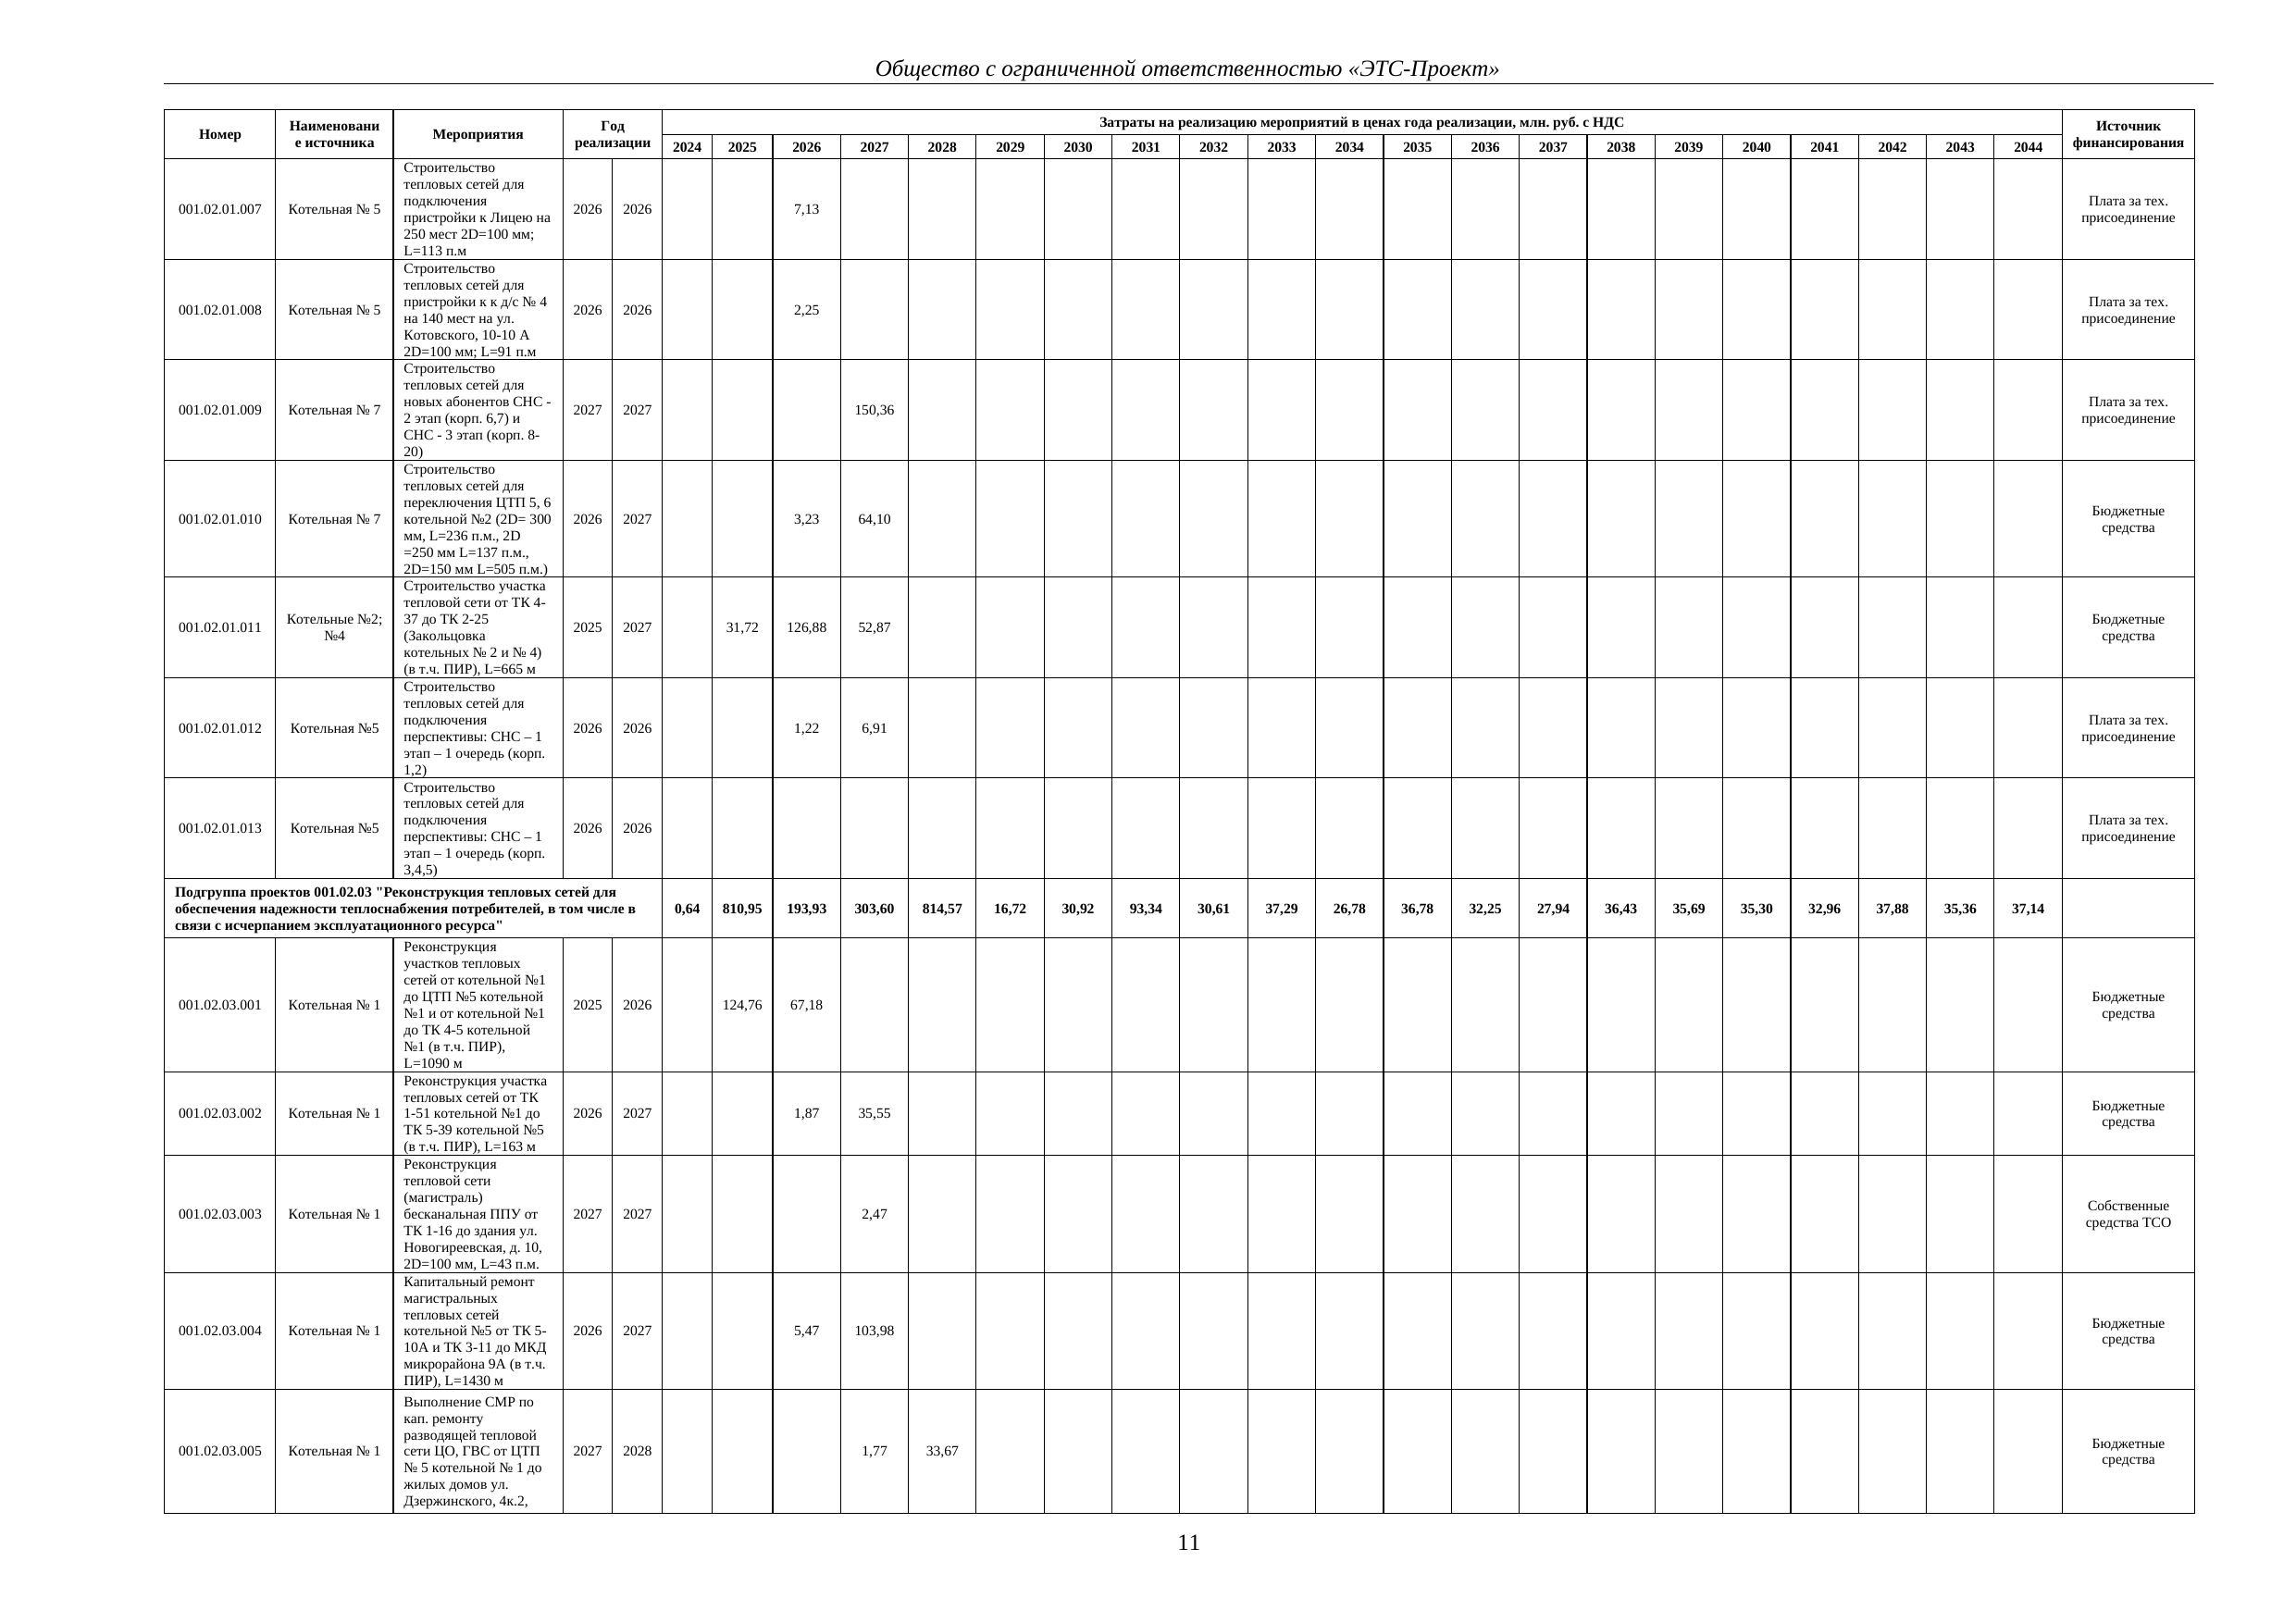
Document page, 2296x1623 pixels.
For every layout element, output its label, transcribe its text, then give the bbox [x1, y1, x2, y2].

table_cell [1520, 1273, 1586, 1389]
table_cell 5,47 [774, 1273, 840, 1389]
table_cell Бюджетные средства [2063, 938, 2194, 1071]
table_cell [1045, 938, 1111, 1071]
table_cell 2027 [564, 1156, 612, 1271]
table_cell [1045, 1390, 1111, 1513]
table_cell [1248, 1273, 1315, 1389]
table_cell Плата за тех. присоединение [2063, 159, 2194, 259]
table_cell [1180, 1072, 1247, 1155]
table_cell [1316, 461, 1383, 576]
table_cell [1112, 938, 1179, 1071]
table_cell [1316, 678, 1383, 777]
table_cell [713, 360, 772, 460]
table_cell [663, 260, 712, 359]
table_cell Реконструкция тепловой сети (магистраль) бесканальная ППУ от ТК 1-16 до здания ул. Новогиреевская, д. 10, 2D=100 мм, L=43 п.м. [394, 1156, 563, 1271]
table_cell [1994, 577, 2062, 677]
table_cell Строительство тепловых сетей для подключения перспективы: СНС – 1 этап – 1 очередь (корп. 1,2) [394, 678, 563, 777]
table_cell [1384, 360, 1451, 460]
table_cell [1316, 1072, 1383, 1155]
table_header Номер [165, 110, 275, 158]
table_cell 2027 [613, 1156, 662, 1271]
table_cell Собственные средства ТСО [2063, 1156, 2194, 1271]
table_cell [1520, 461, 1586, 576]
table_cell 001.02.01.007 [165, 159, 275, 259]
table_cell [1452, 1390, 1519, 1513]
table_cell [713, 778, 772, 878]
table_cell [1723, 1156, 1790, 1271]
table_cell [1994, 260, 2062, 359]
table_cell [1656, 461, 1722, 576]
table_cell 2027 [564, 360, 612, 460]
table_cell [1520, 577, 1586, 677]
table_cell [1520, 260, 1586, 359]
table_cell 2027 [564, 1390, 612, 1513]
table_cell [1927, 778, 1993, 878]
table_cell 6,91 [841, 678, 908, 777]
table_cell [976, 1273, 1044, 1389]
table_cell [1656, 778, 1722, 878]
table_cell Реконструкция участка тепловых сетей от ТК 1-51 котельной №1 до ТК 5-39 котельной №5 (в т.ч. ПИР), L=163 м [394, 1072, 563, 1155]
table_cell [1248, 260, 1315, 359]
table_cell [1792, 938, 1858, 1071]
table_cell [976, 1072, 1044, 1155]
table_cell [1520, 778, 1586, 878]
table_cell [1792, 1156, 1858, 1271]
table_cell [1045, 577, 1111, 677]
table_cell [663, 1072, 712, 1155]
table_cell [1248, 360, 1315, 460]
table_cell [1994, 360, 2062, 460]
table_cell [1248, 159, 1315, 259]
table_cell [1112, 1390, 1179, 1513]
table_cell [1180, 360, 1247, 460]
table_cell [713, 260, 772, 359]
table_cell [841, 938, 908, 1071]
table_cell [1723, 1072, 1790, 1155]
table_cell [976, 938, 1044, 1071]
table_cell 001.02.03.003 [165, 1156, 275, 1271]
table_cell 2043 [1927, 135, 1993, 158]
table_cell [976, 360, 1044, 460]
table_cell [774, 1156, 840, 1271]
table_cell [1248, 1072, 1315, 1155]
table_cell [713, 1390, 772, 1513]
table_cell [976, 1390, 1044, 1513]
table_cell 001.02.01.013 [165, 778, 275, 878]
table_cell [1180, 1156, 1247, 1271]
table_cell [1927, 159, 1993, 259]
table_cell [1248, 1390, 1315, 1513]
table_cell 2028 [909, 135, 975, 158]
table_cell [713, 1156, 772, 1271]
table_cell [1112, 1072, 1179, 1155]
table_cell Подгруппа проектов 001.02.03 "Реконструкция тепловых сетей для обеспечения надежности теплоснабжения потребителей, в том числе в связи с исчерпанием эксплуатационного ресурса" [165, 879, 662, 937]
table_cell 32,25 [1452, 879, 1519, 937]
table_cell 303,60 [841, 879, 908, 937]
table_cell Котельная №5 [276, 778, 392, 878]
table_cell 7,13 [774, 159, 840, 259]
table_cell Плата за тех. присоединение [2063, 360, 2194, 460]
table_cell [1520, 1156, 1586, 1271]
table_cell [1994, 159, 2062, 259]
table_cell Капитальный ремонт магистральных тепловых сетей котельной №5 от ТК 5-10А и ТК 3-11 до МКД микрорайона 9А (в т.ч. ПИР), L=1430 м [394, 1273, 563, 1389]
table_cell [1859, 577, 1926, 677]
table_cell 35,69 [1656, 879, 1722, 937]
table_cell 2031 [1112, 135, 1179, 158]
table_cell 2038 [1588, 135, 1655, 158]
table_cell [1112, 577, 1179, 677]
table_cell [909, 360, 975, 460]
table_cell [663, 577, 712, 677]
table_cell 001.02.03.005 [165, 1390, 275, 1513]
table_cell [1452, 260, 1519, 359]
table_cell 810,95 [713, 879, 772, 937]
table_cell [1316, 1273, 1383, 1389]
table_cell [1927, 938, 1993, 1071]
table_cell 2041 [1792, 135, 1858, 158]
table_cell 2024 [663, 135, 712, 158]
table_cell [1045, 260, 1111, 359]
table_cell [1384, 260, 1451, 359]
table_cell [663, 1273, 712, 1389]
table_cell [1927, 1156, 1993, 1271]
table_cell [663, 938, 712, 1071]
table_cell 2035 [1384, 135, 1451, 158]
table_cell [1316, 1390, 1383, 1513]
table_cell [1248, 678, 1315, 777]
table_cell 001.02.03.002 [165, 1072, 275, 1155]
table_cell 0,64 [663, 879, 712, 937]
table_cell [1248, 1156, 1315, 1271]
table_cell [1994, 1156, 2062, 1271]
table_cell [1994, 678, 2062, 777]
table_cell Реконструкция участков тепловых сетей от котельной №1 до ЦТП №5 котельной №1 и от котельной №1 до ТК 4-5 котельной №1 (в т.ч. ПИР), L=1090 м [394, 938, 563, 1071]
table_cell 93,34 [1112, 879, 1179, 937]
table_cell 001.02.01.008 [165, 260, 275, 359]
table_cell [1927, 1390, 1993, 1513]
table_cell [1112, 360, 1179, 460]
table_cell 2028 [613, 1390, 662, 1513]
table_cell [1384, 159, 1451, 259]
table_cell [774, 778, 840, 878]
table_cell [1112, 778, 1179, 878]
table_cell [1927, 678, 1993, 777]
table_cell [1384, 938, 1451, 1071]
table_cell 64,10 [841, 461, 908, 576]
table_cell [1452, 159, 1519, 259]
table_cell 2030 [1045, 135, 1111, 158]
table_cell 2032 [1180, 135, 1247, 158]
table_cell [976, 461, 1044, 576]
table_cell [1994, 461, 2062, 576]
table_cell [1792, 577, 1858, 677]
table_cell [1452, 577, 1519, 677]
table_cell [1452, 678, 1519, 777]
table_cell 001.02.01.009 [165, 360, 275, 460]
table_cell [976, 260, 1044, 359]
table_cell 27,94 [1520, 879, 1586, 937]
table_cell 2029 [976, 135, 1044, 158]
table_cell Плата за тех. присоединение [2063, 260, 2194, 359]
table_cell Строительство тепловых сетей для новых абонентов СНС - 2 этап (корп. 6,7) и СНС - 3 этап (корп. 8-20) [394, 360, 563, 460]
table_cell [1248, 778, 1315, 878]
table_cell [1180, 1273, 1247, 1389]
table_cell [1792, 461, 1858, 576]
table_cell [1656, 1156, 1722, 1271]
table_cell 150,36 [841, 360, 908, 460]
table_cell [976, 678, 1044, 777]
table_cell 2033 [1248, 135, 1315, 158]
table_cell [2063, 879, 2194, 937]
table_cell [1859, 678, 1926, 777]
table_cell [1452, 461, 1519, 576]
table_cell 124,76 [713, 938, 772, 1071]
table_cell [663, 159, 712, 259]
table_cell 2027 [613, 360, 662, 460]
table_cell [1520, 360, 1586, 460]
table_cell [1859, 1156, 1926, 1271]
table_cell 103,98 [841, 1273, 908, 1389]
table_cell [1112, 678, 1179, 777]
table_cell Бюджетные средства [2063, 1273, 2194, 1389]
table_cell Бюджетные средства [2063, 577, 2194, 677]
table_cell [1452, 1156, 1519, 1271]
table_cell [1994, 938, 2062, 1071]
table_cell [1248, 577, 1315, 677]
table_cell [1859, 938, 1926, 1071]
table_cell 2026 [564, 678, 612, 777]
table_cell [1452, 1273, 1519, 1389]
table_cell [1520, 1390, 1586, 1513]
table_cell [1520, 159, 1586, 259]
table_cell [909, 778, 975, 878]
table_cell 2025 [713, 135, 772, 158]
table_cell [713, 461, 772, 576]
table_cell Строительство тепловых сетей для подключения перспективы: СНС – 1 этап – 1 очередь (корп. 3,4,5) [394, 778, 563, 878]
table_cell [1927, 577, 1993, 677]
table_cell [1656, 360, 1722, 460]
table_cell 2026 [613, 678, 662, 777]
table_cell [1859, 360, 1926, 460]
table_cell 2027 [613, 1072, 662, 1155]
table_cell Строительство тепловых сетей для пристройки к к д/с № 4 на 140 мест на ул. Котовского, 10-10 А 2D=100 мм; L=91 п.м [394, 260, 563, 359]
table_cell [1859, 778, 1926, 878]
table_cell 3,23 [774, 461, 840, 576]
table_cell Котельная № 7 [276, 461, 392, 576]
table_cell 2026 [564, 778, 612, 878]
table_cell 1,87 [774, 1072, 840, 1155]
table_cell [1045, 1156, 1111, 1271]
table_cell [1656, 1273, 1722, 1389]
table_cell [1112, 159, 1179, 259]
table_cell [1792, 778, 1858, 878]
table_cell 2040 [1723, 135, 1790, 158]
table_cell [1927, 260, 1993, 359]
table_cell 2,25 [774, 260, 840, 359]
table_cell [909, 260, 975, 359]
table_cell [663, 778, 712, 878]
table_cell 1,77 [841, 1390, 908, 1513]
table_cell [774, 1390, 840, 1513]
table_cell [976, 1156, 1044, 1271]
table_cell [1588, 260, 1655, 359]
table_cell [841, 778, 908, 878]
table_cell [1994, 1390, 2062, 1513]
table_cell [663, 360, 712, 460]
table_cell [1792, 159, 1858, 259]
table_cell 37,14 [1994, 879, 2062, 937]
table_cell 2036 [1452, 135, 1519, 158]
table_cell Плата за тех. присоединение [2063, 778, 2194, 878]
table_cell 2042 [1859, 135, 1926, 158]
table_cell [1045, 778, 1111, 878]
table_cell [1792, 360, 1858, 460]
table_cell 35,55 [841, 1072, 908, 1155]
table_cell 2026 [564, 1273, 612, 1389]
table_cell [713, 159, 772, 259]
table_cell [1994, 1273, 2062, 1389]
table_cell [1723, 577, 1790, 677]
table_cell 001.02.01.012 [165, 678, 275, 777]
table_cell 33,67 [909, 1390, 975, 1513]
table_cell Плата за тех. присоединение [2063, 678, 2194, 777]
table_cell Котельная № 7 [276, 360, 392, 460]
table_cell 001.02.03.001 [165, 938, 275, 1071]
table_header Год реализации [564, 110, 662, 158]
table_cell [1656, 678, 1722, 777]
table_cell [1045, 360, 1111, 460]
table_cell 36,43 [1588, 879, 1655, 937]
table_cell Котельная № 1 [276, 1072, 392, 1155]
table_cell [1112, 1273, 1179, 1389]
table_cell [1384, 1072, 1451, 1155]
table_cell [1112, 1156, 1179, 1271]
table_cell [1588, 678, 1655, 777]
table_cell Котельная № 1 [276, 938, 392, 1071]
table_cell [1994, 1072, 2062, 1155]
table_cell [1588, 1390, 1655, 1513]
table_cell [1588, 577, 1655, 677]
table_cell [1723, 360, 1790, 460]
table_cell 2026 [613, 159, 662, 259]
table_cell [1180, 159, 1247, 259]
table_cell [1656, 159, 1722, 259]
table_cell 2025 [564, 938, 612, 1071]
table_cell [1316, 577, 1383, 677]
table_cell [1588, 159, 1655, 259]
table_cell 30,92 [1045, 879, 1111, 937]
table_cell [1588, 1273, 1655, 1389]
table_cell [1656, 260, 1722, 359]
table_cell 2026 [613, 778, 662, 878]
table_cell [1792, 1072, 1858, 1155]
table_cell 30,61 [1180, 879, 1247, 937]
table_cell 35,30 [1723, 879, 1790, 937]
table_cell [1723, 461, 1790, 576]
table_cell 35,36 [1927, 879, 1993, 937]
table_cell 1,22 [774, 678, 840, 777]
table_header Затраты на реализацию мероприятий в ценах года реализации, млн. руб. с НДС [663, 110, 2062, 134]
table_cell [1588, 938, 1655, 1071]
table_cell [1723, 778, 1790, 878]
table_cell [663, 1156, 712, 1271]
table_cell [1927, 461, 1993, 576]
table_cell [1723, 159, 1790, 259]
table_cell Бюджетные средства [2063, 1390, 2194, 1513]
table_cell [909, 1156, 975, 1271]
table_cell [1588, 1156, 1655, 1271]
table_cell [1045, 1072, 1111, 1155]
table_cell [663, 678, 712, 777]
table_cell [976, 159, 1044, 259]
table_cell Бюджетные средства [2063, 461, 2194, 576]
table_cell [1792, 678, 1858, 777]
table_cell [1588, 461, 1655, 576]
table_cell 001.02.01.011 [165, 577, 275, 677]
table_cell [1316, 260, 1383, 359]
table_cell Бюджетные средства [2063, 1072, 2194, 1155]
table_cell [1520, 938, 1586, 1071]
table_cell [1656, 1390, 1722, 1513]
table_cell [713, 1072, 772, 1155]
table_cell [1859, 1273, 1926, 1389]
table_cell [1180, 938, 1247, 1071]
table_cell 2026 [564, 260, 612, 359]
table_cell [1588, 778, 1655, 878]
table_cell [1520, 678, 1586, 777]
table_cell [1384, 577, 1451, 677]
table_cell [1045, 678, 1111, 777]
table_cell 2027 [841, 135, 908, 158]
table_cell [976, 778, 1044, 878]
table_cell Котельные №2; №4 [276, 577, 392, 677]
table_cell [1384, 678, 1451, 777]
table_cell [1723, 678, 1790, 777]
table_cell 126,88 [774, 577, 840, 677]
table_cell 2026 [774, 135, 840, 158]
table_cell [841, 260, 908, 359]
table_cell [1792, 260, 1858, 359]
table_cell [1045, 159, 1111, 259]
table_cell [1384, 778, 1451, 878]
table_cell [1316, 778, 1383, 878]
table_cell [1384, 1273, 1451, 1389]
table_cell [1927, 1273, 1993, 1389]
table_cell [841, 159, 908, 259]
table_cell [1316, 360, 1383, 460]
table_cell 36,78 [1384, 879, 1451, 937]
table_cell [713, 1273, 772, 1389]
table_cell [1248, 938, 1315, 1071]
table_cell [1792, 1273, 1858, 1389]
table_cell [1723, 260, 1790, 359]
table_cell [1452, 360, 1519, 460]
table_cell [1859, 1390, 1926, 1513]
table_cell [774, 360, 840, 460]
table_cell 37,29 [1248, 879, 1315, 937]
table_cell Строительство тепловых сетей для подключения пристройки к Лицею на 250 мест 2D=100 мм; L=113 п.м [394, 159, 563, 259]
table_cell 814,57 [909, 879, 975, 937]
table_cell [909, 678, 975, 777]
table_cell 2034 [1316, 135, 1383, 158]
table_cell [909, 159, 975, 259]
table_cell Котельная № 5 [276, 260, 392, 359]
table_cell [1859, 159, 1926, 259]
table_cell [713, 678, 772, 777]
table_cell 37,88 [1859, 879, 1926, 937]
table_cell [1112, 461, 1179, 576]
table_cell 2044 [1994, 135, 2062, 158]
table_cell [1248, 461, 1315, 576]
table_cell [1723, 938, 1790, 1071]
table_cell 2026 [613, 938, 662, 1071]
table_cell [663, 461, 712, 576]
table_cell Строительство участка тепловой сети от ТК 4-37 до ТК 2-25 (Закольцовка котельных № 2 и № 4) (в т.ч. ПИР), L=665 м [394, 577, 563, 677]
table_cell [1927, 1072, 1993, 1155]
table_cell 193,93 [774, 879, 840, 937]
table_cell [1452, 938, 1519, 1071]
table_cell [1180, 577, 1247, 677]
table_cell [1859, 1072, 1926, 1155]
table_cell Котельная № 1 [276, 1273, 392, 1389]
table_cell [1452, 778, 1519, 878]
table_cell 26,78 [1316, 879, 1383, 937]
table_cell [1384, 461, 1451, 576]
table_cell [1180, 778, 1247, 878]
table_cell [1384, 1390, 1451, 1513]
table_cell [1792, 1390, 1858, 1513]
table_cell 2027 [613, 461, 662, 576]
table_cell 001.02.03.004 [165, 1273, 275, 1389]
table_cell [1180, 461, 1247, 576]
table_cell [909, 938, 975, 1071]
table_cell 2039 [1656, 135, 1722, 158]
table_cell [1859, 260, 1926, 359]
table_cell 2037 [1520, 135, 1586, 158]
table_cell [1180, 260, 1247, 359]
table_cell 2025 [564, 577, 612, 677]
table_cell [1112, 260, 1179, 359]
table_cell [1656, 938, 1722, 1071]
table_cell 2,47 [841, 1156, 908, 1271]
table_cell [909, 577, 975, 677]
table_cell [909, 1273, 975, 1389]
table_cell 16,72 [976, 879, 1044, 937]
table_cell [1723, 1390, 1790, 1513]
table_cell [1045, 1273, 1111, 1389]
table_header Источник финансирования [2063, 110, 2194, 158]
table_cell 2027 [613, 1273, 662, 1389]
table_cell 001.02.01.010 [165, 461, 275, 576]
table_cell [1994, 778, 2062, 878]
table_cell 2026 [564, 1072, 612, 1155]
table_cell 32,96 [1792, 879, 1858, 937]
table_cell [1384, 1156, 1451, 1271]
table_cell 2026 [564, 461, 612, 576]
table_cell Котельная № 1 [276, 1390, 392, 1513]
table_cell [1927, 360, 1993, 460]
table_cell [1520, 1072, 1586, 1155]
table_cell 2026 [613, 260, 662, 359]
table_cell Котельная №5 [276, 678, 392, 777]
table_cell 2027 [613, 577, 662, 677]
table_cell [1656, 1072, 1722, 1155]
table_cell [1723, 1273, 1790, 1389]
table_header Наименование источника [276, 110, 392, 158]
table_cell 31,72 [713, 577, 772, 677]
table_cell 2026 [564, 159, 612, 259]
table_cell [1588, 1072, 1655, 1155]
table_cell Котельная № 1 [276, 1156, 392, 1271]
table_cell [1316, 938, 1383, 1071]
table_cell [1180, 678, 1247, 777]
table_header Мероприятия [394, 110, 563, 158]
table_cell [1588, 360, 1655, 460]
table_cell [1316, 1156, 1383, 1271]
table_cell [909, 1072, 975, 1155]
table_cell 52,87 [841, 577, 908, 677]
table_cell [909, 461, 975, 576]
table_cell [1656, 577, 1722, 677]
table_cell 67,18 [774, 938, 840, 1071]
table_cell [1180, 1390, 1247, 1513]
table_cell [663, 1390, 712, 1513]
table_cell [1859, 461, 1926, 576]
table_cell [1316, 159, 1383, 259]
table_cell [1045, 461, 1111, 576]
table_cell [976, 577, 1044, 677]
table_cell Строительство тепловых сетей для переключения ЦТП 5, 6 котельной №2 (2D= 300 мм, L=236 п.м., 2D =250 мм L=137 п.м., 2D=150 мм L=505 п.м.) [394, 461, 563, 576]
table_cell [1452, 1072, 1519, 1155]
table_cell Котельная № 5 [276, 159, 392, 259]
